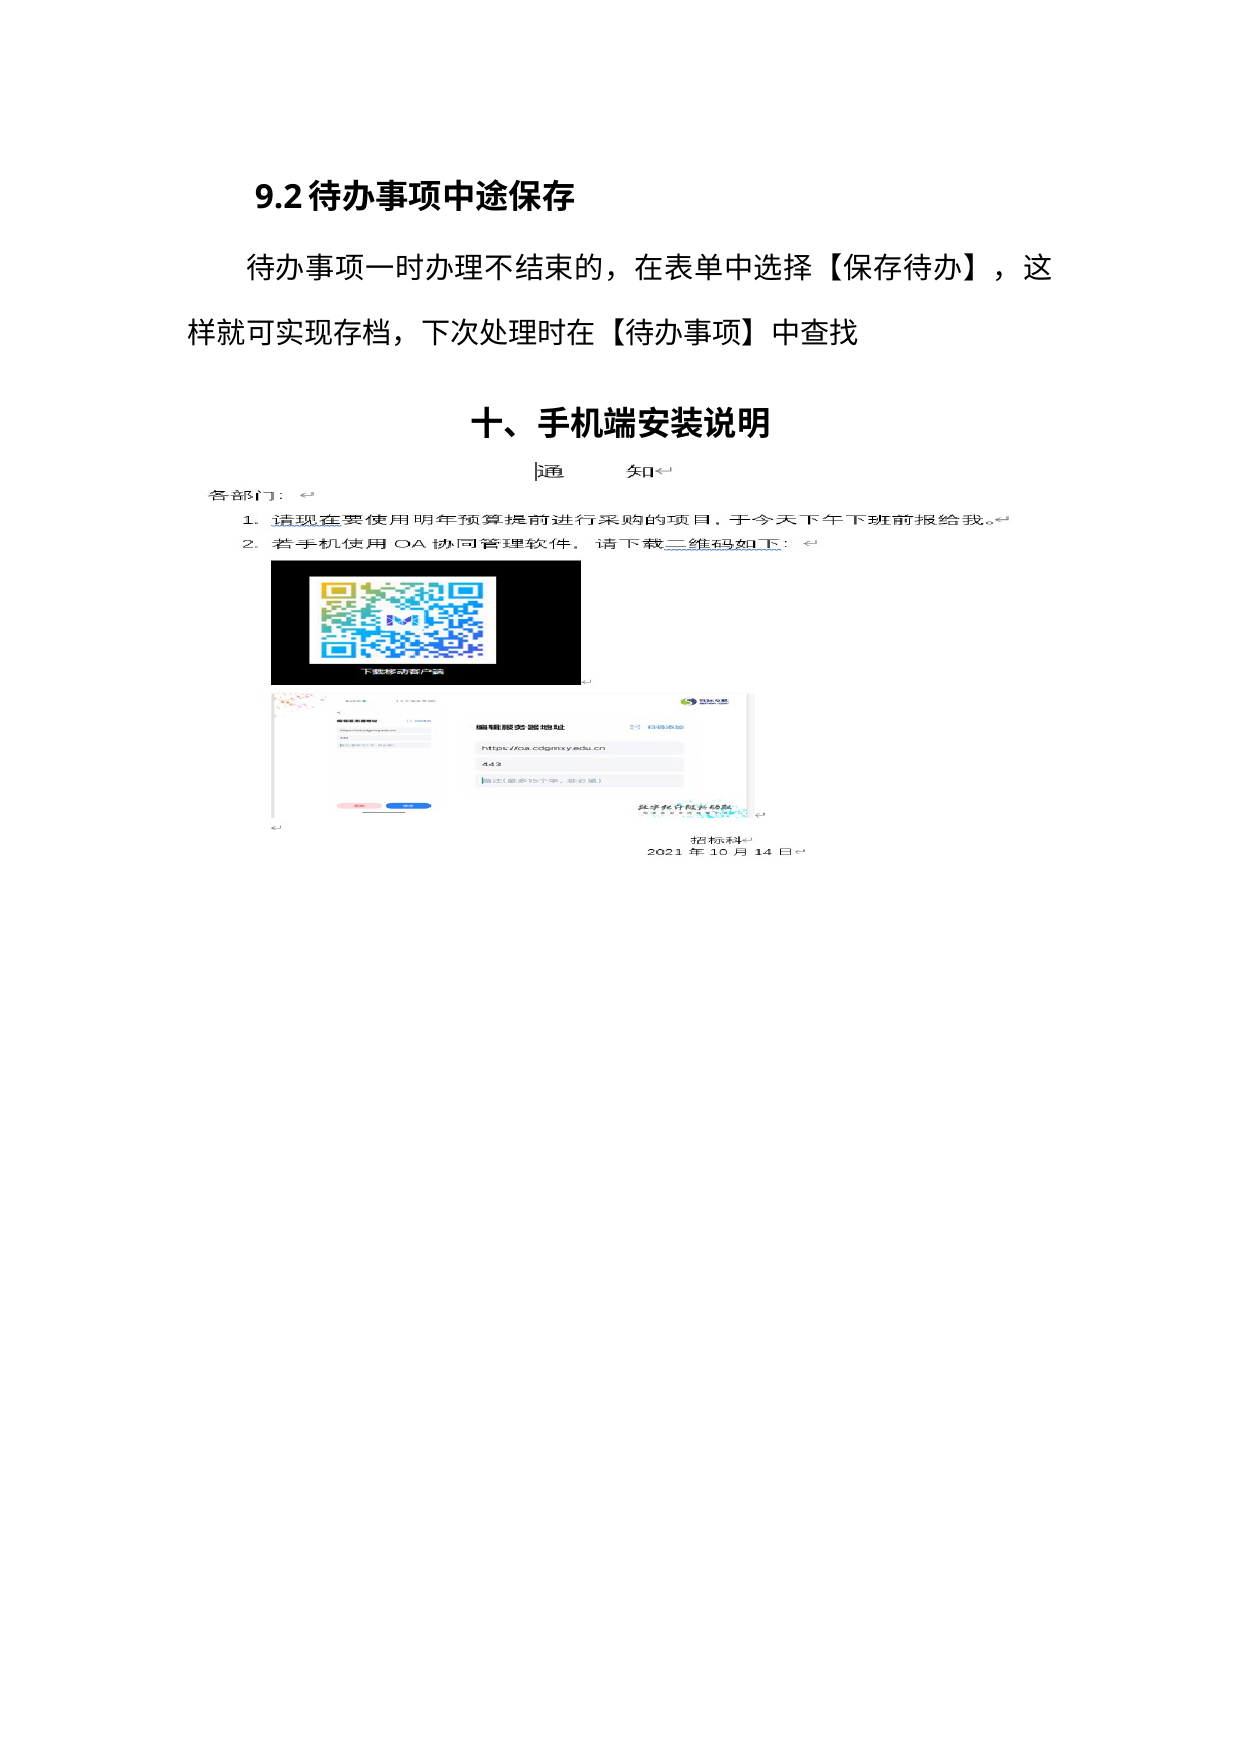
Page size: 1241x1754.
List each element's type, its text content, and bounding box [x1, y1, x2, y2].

text 待办事项一时办理不结束的，在表单中选择【保存待办】，这样就可实现存档，下次处理时在【待办事项】中查找 [187, 233, 1053, 363]
title 9.2待办事项中途保存 [187, 162, 1053, 227]
title 十、手机端安装说明 [187, 388, 1053, 453]
picture [187, 459, 1053, 867]
